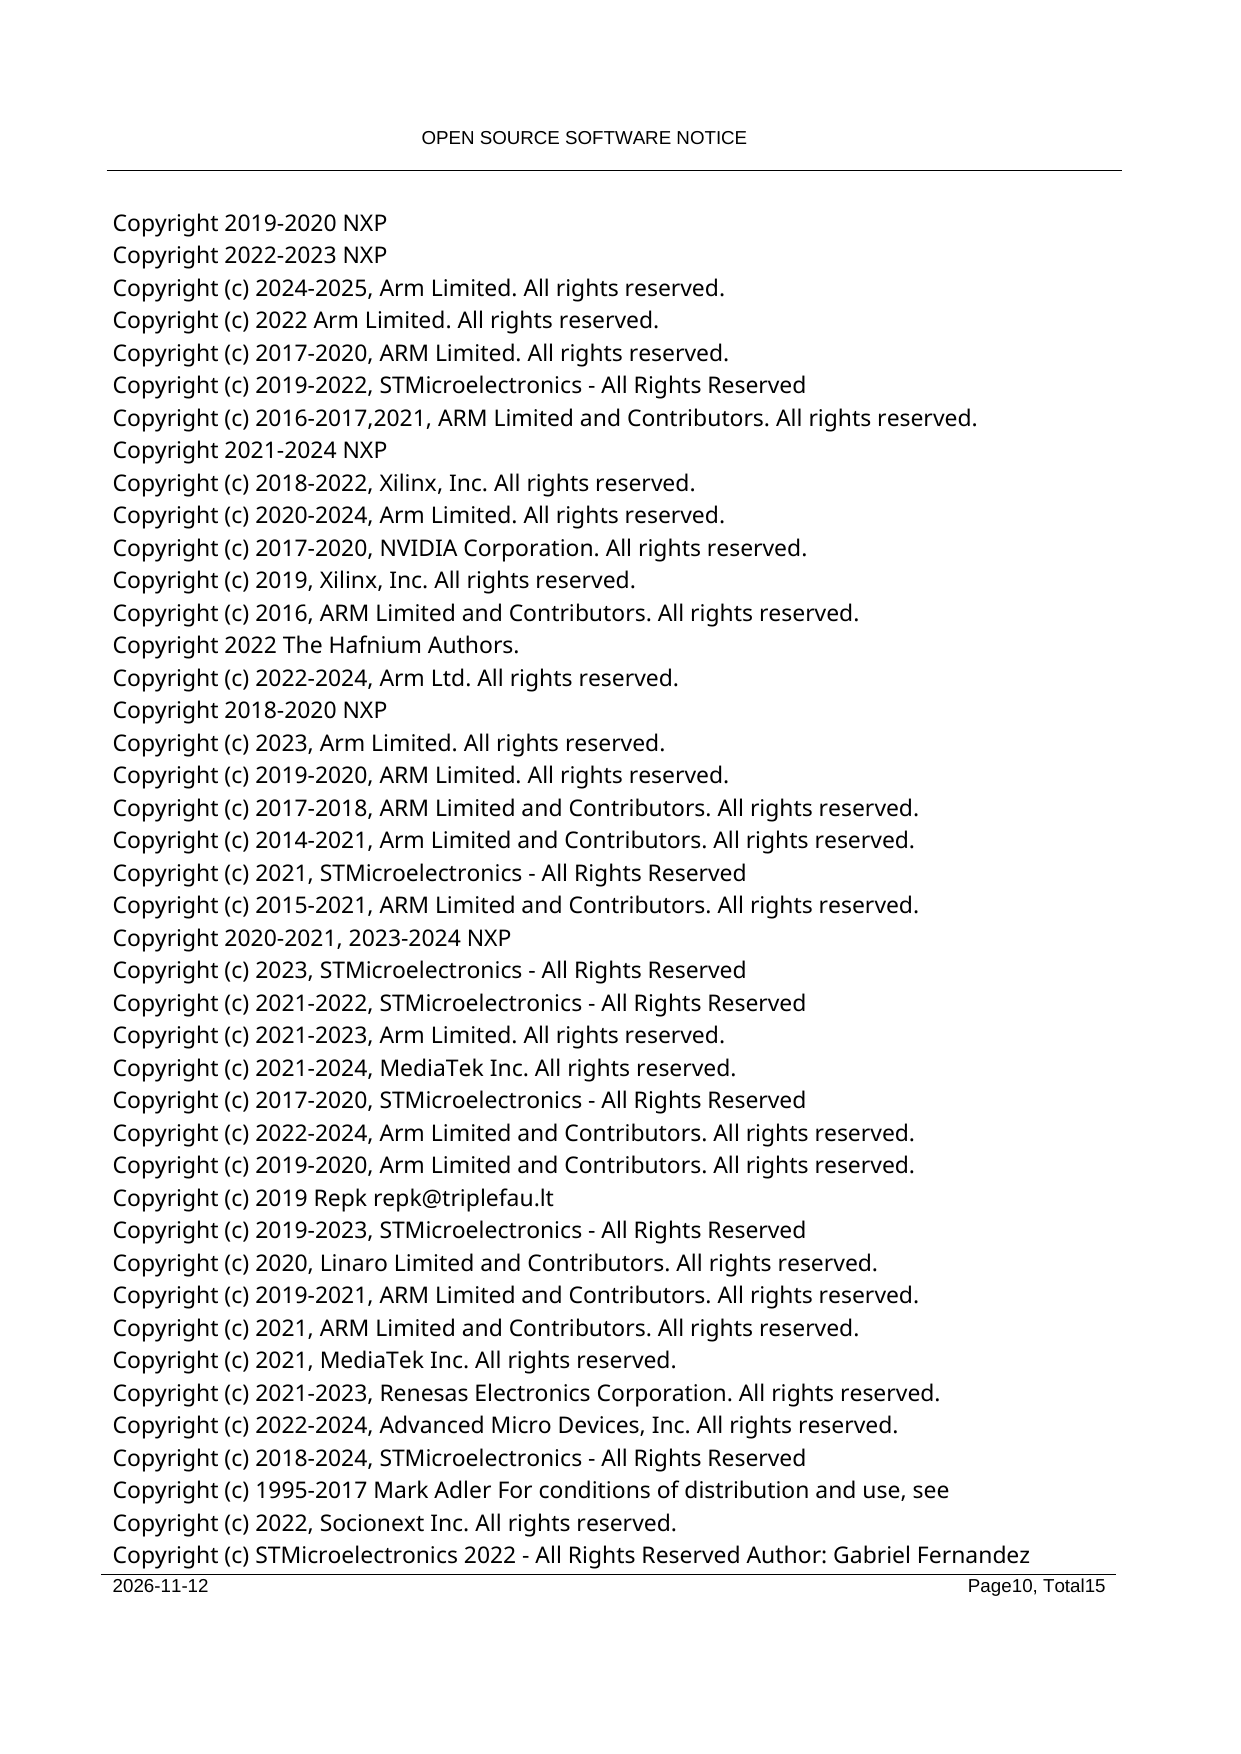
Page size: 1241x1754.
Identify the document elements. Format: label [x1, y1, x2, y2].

text [112, 206, 1128, 1571]
